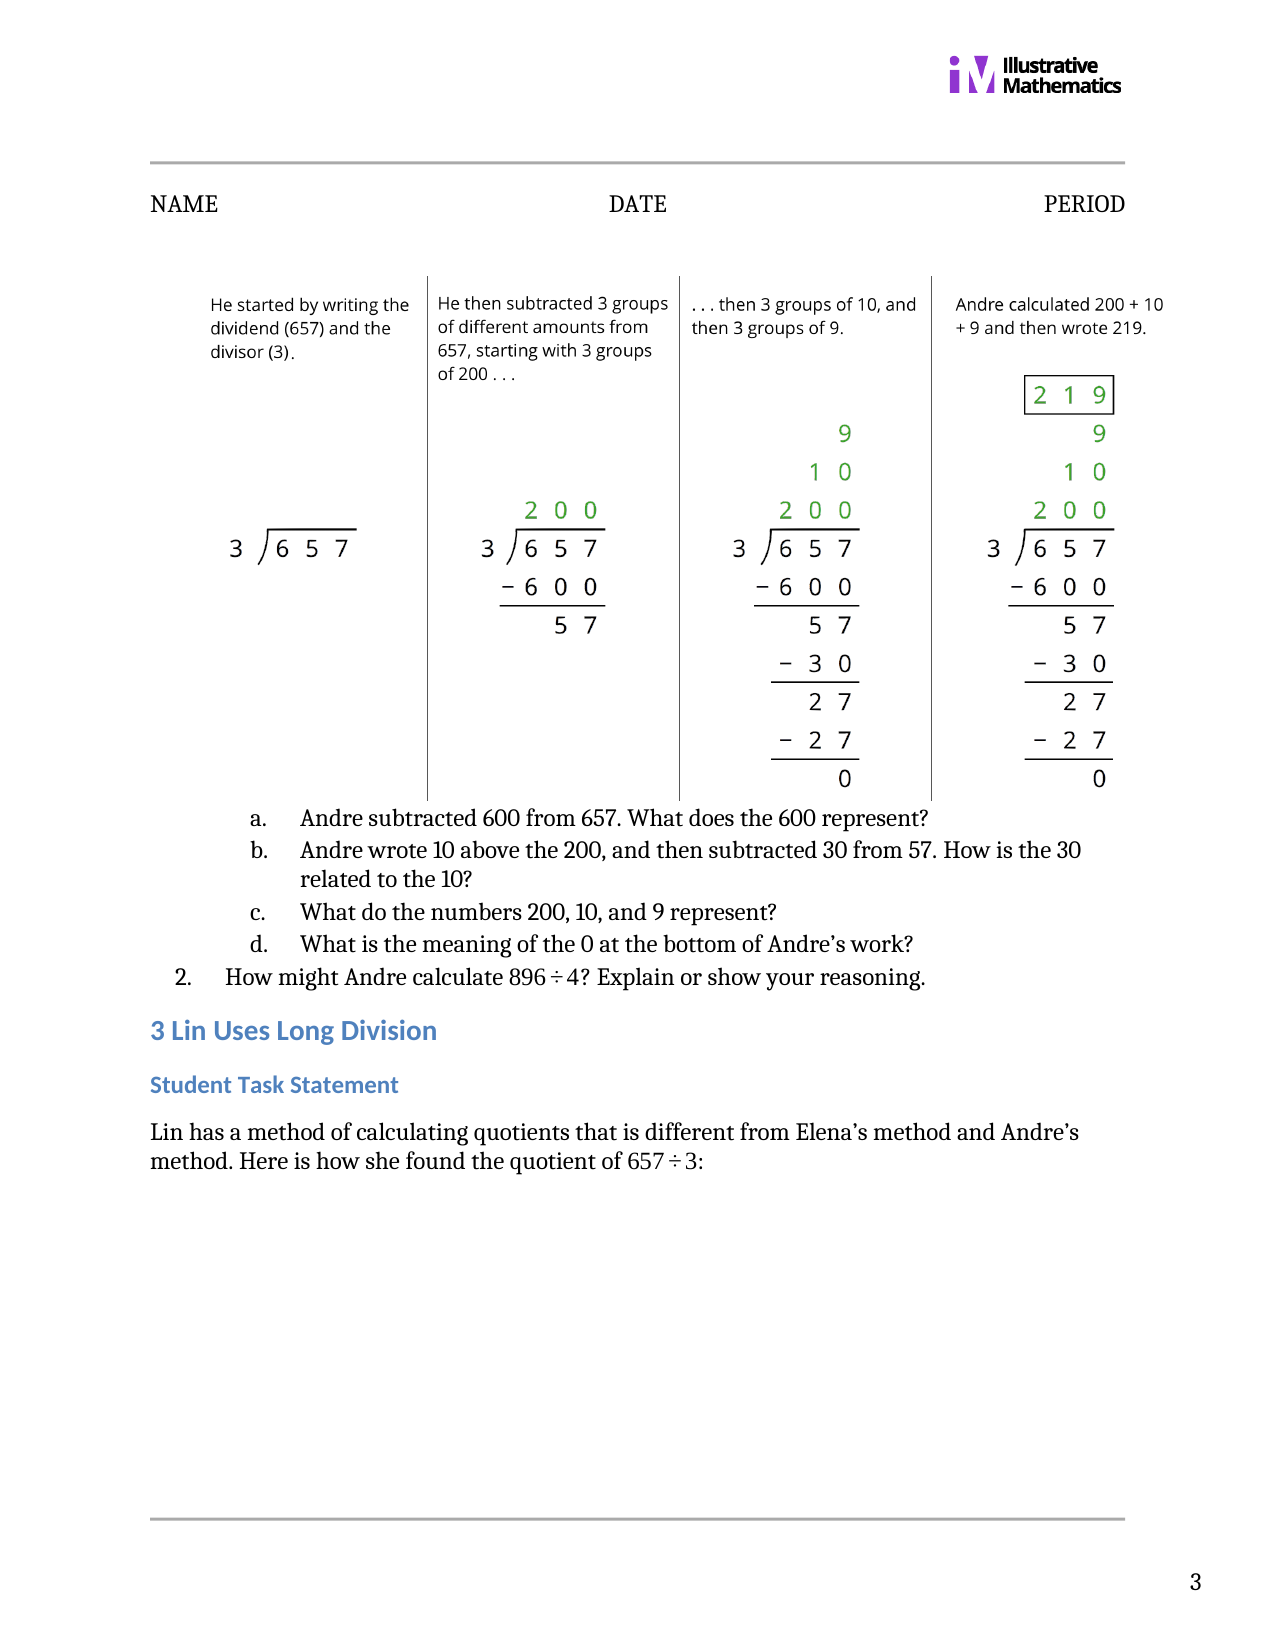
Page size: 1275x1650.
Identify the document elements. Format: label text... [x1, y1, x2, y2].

list Andre subtracted 600 from 657. What does the 600 represent? [250, 804, 1125, 833]
subtitle 3 Lin Uses Long Division [150, 1012, 1125, 1048]
picture [949, 55, 1121, 93]
list How might Andre calculate ? Explain or show your reasoning. [175, 963, 1125, 991]
list What is the meaning of the 0 at the bottom of Andre’s work? [250, 930, 1125, 959]
subtitle Student Task Statement [150, 1069, 1125, 1099]
list What do the numbers 200, 10, and 9 represent? [250, 898, 1125, 926]
picture [193, 276, 1169, 801]
list Andre wrote 10 above the 200, and then subtracted 30 from 57. How is the 30 related to the 10? [250, 836, 1125, 894]
text Lin has a method of calculating quotients that is different from Elena’s method and Andre’s method. Here is how she found the quotient of : [150, 1118, 1125, 1176]
